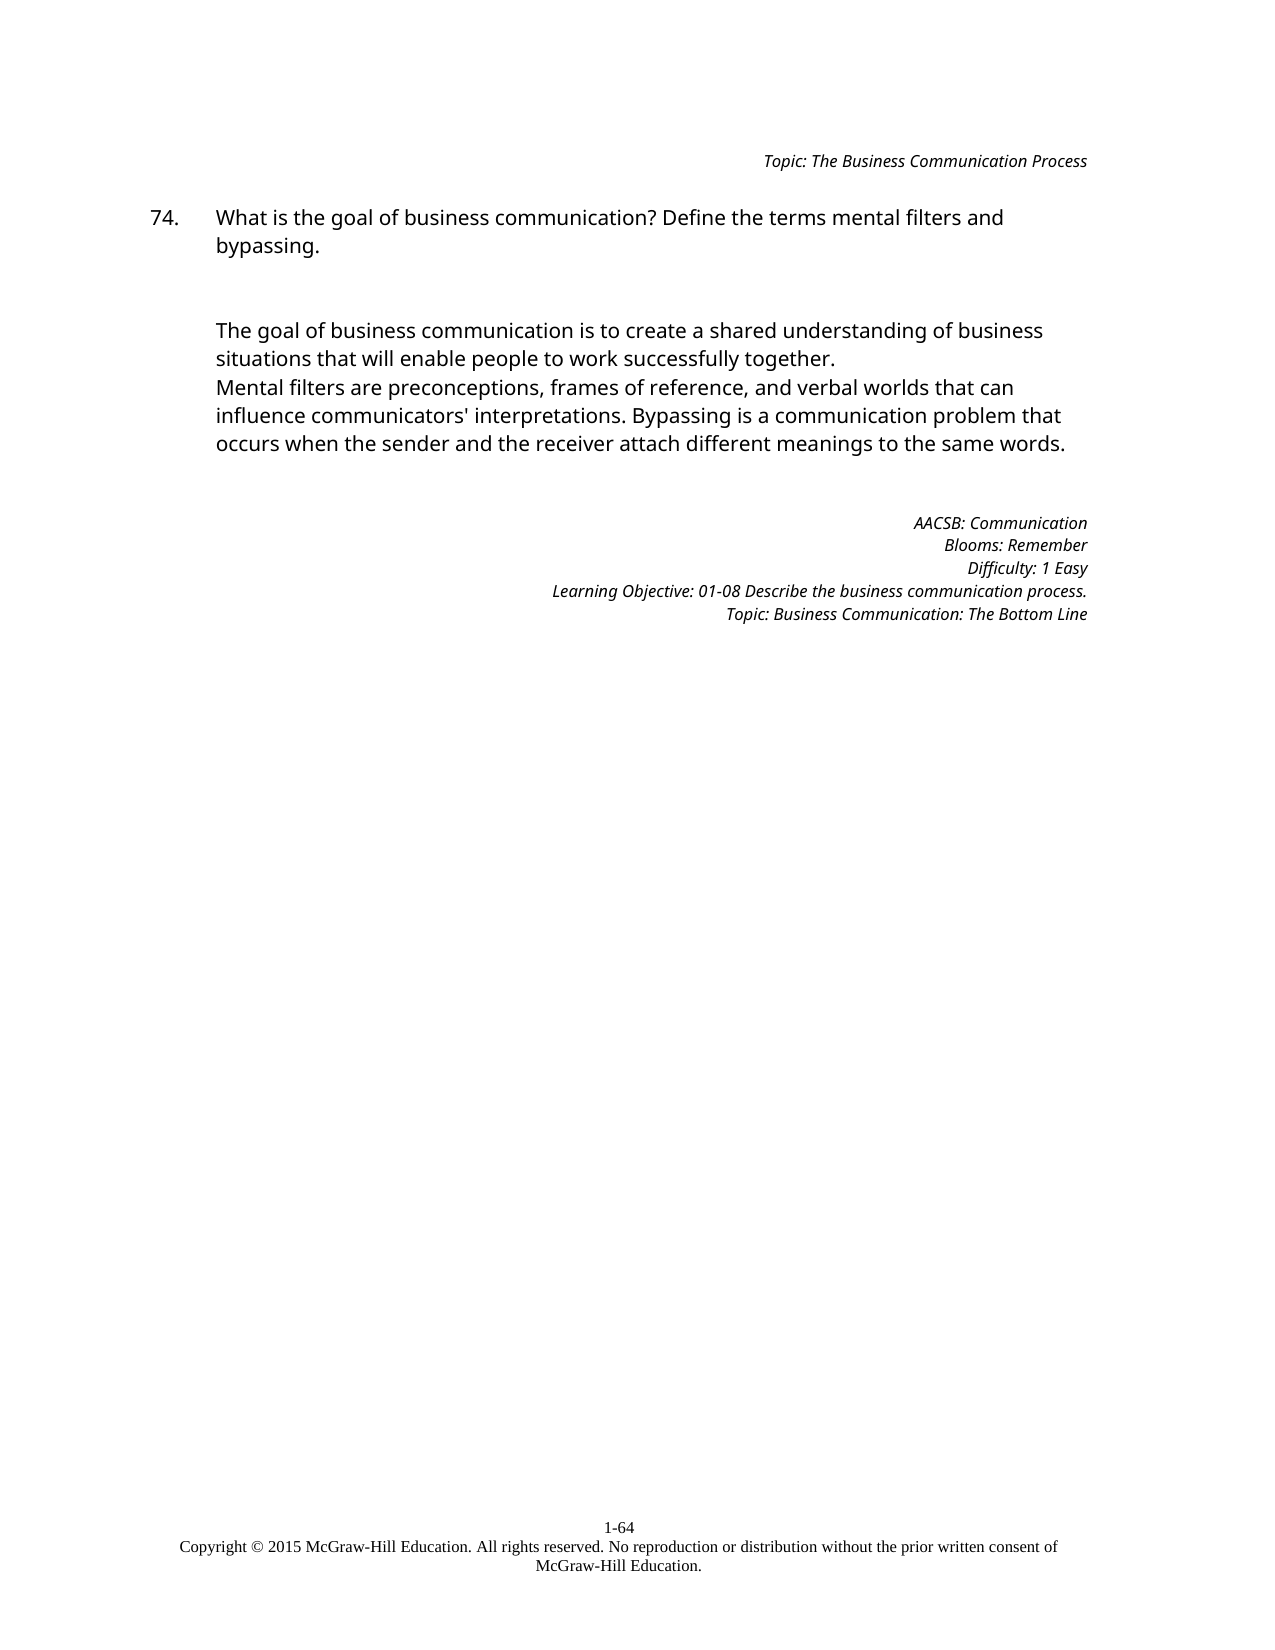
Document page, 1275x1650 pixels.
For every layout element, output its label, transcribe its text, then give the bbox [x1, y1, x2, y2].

table_header AACSB: Communication Blooms: Remember Difficulty: 1 Easy Learning Objective: 01-08 Describe the business communication process. Topic: Business Communication: The Bottom Line [150, 511, 1087, 653]
table_header 74. [150, 203, 216, 486]
table_header What is the goal of business communication? Define the terms mental filters and bypassing. The goal of business communication is to create a shared understanding of business situations that will enable people to work successfully together. Mental filters are preconceptions, frames of reference, and verbal worlds that can influence communicators' interpretations. Bypassing is a communication problem that occurs when the sender and the receiver attach different meanings to the same words. [216, 203, 1087, 486]
